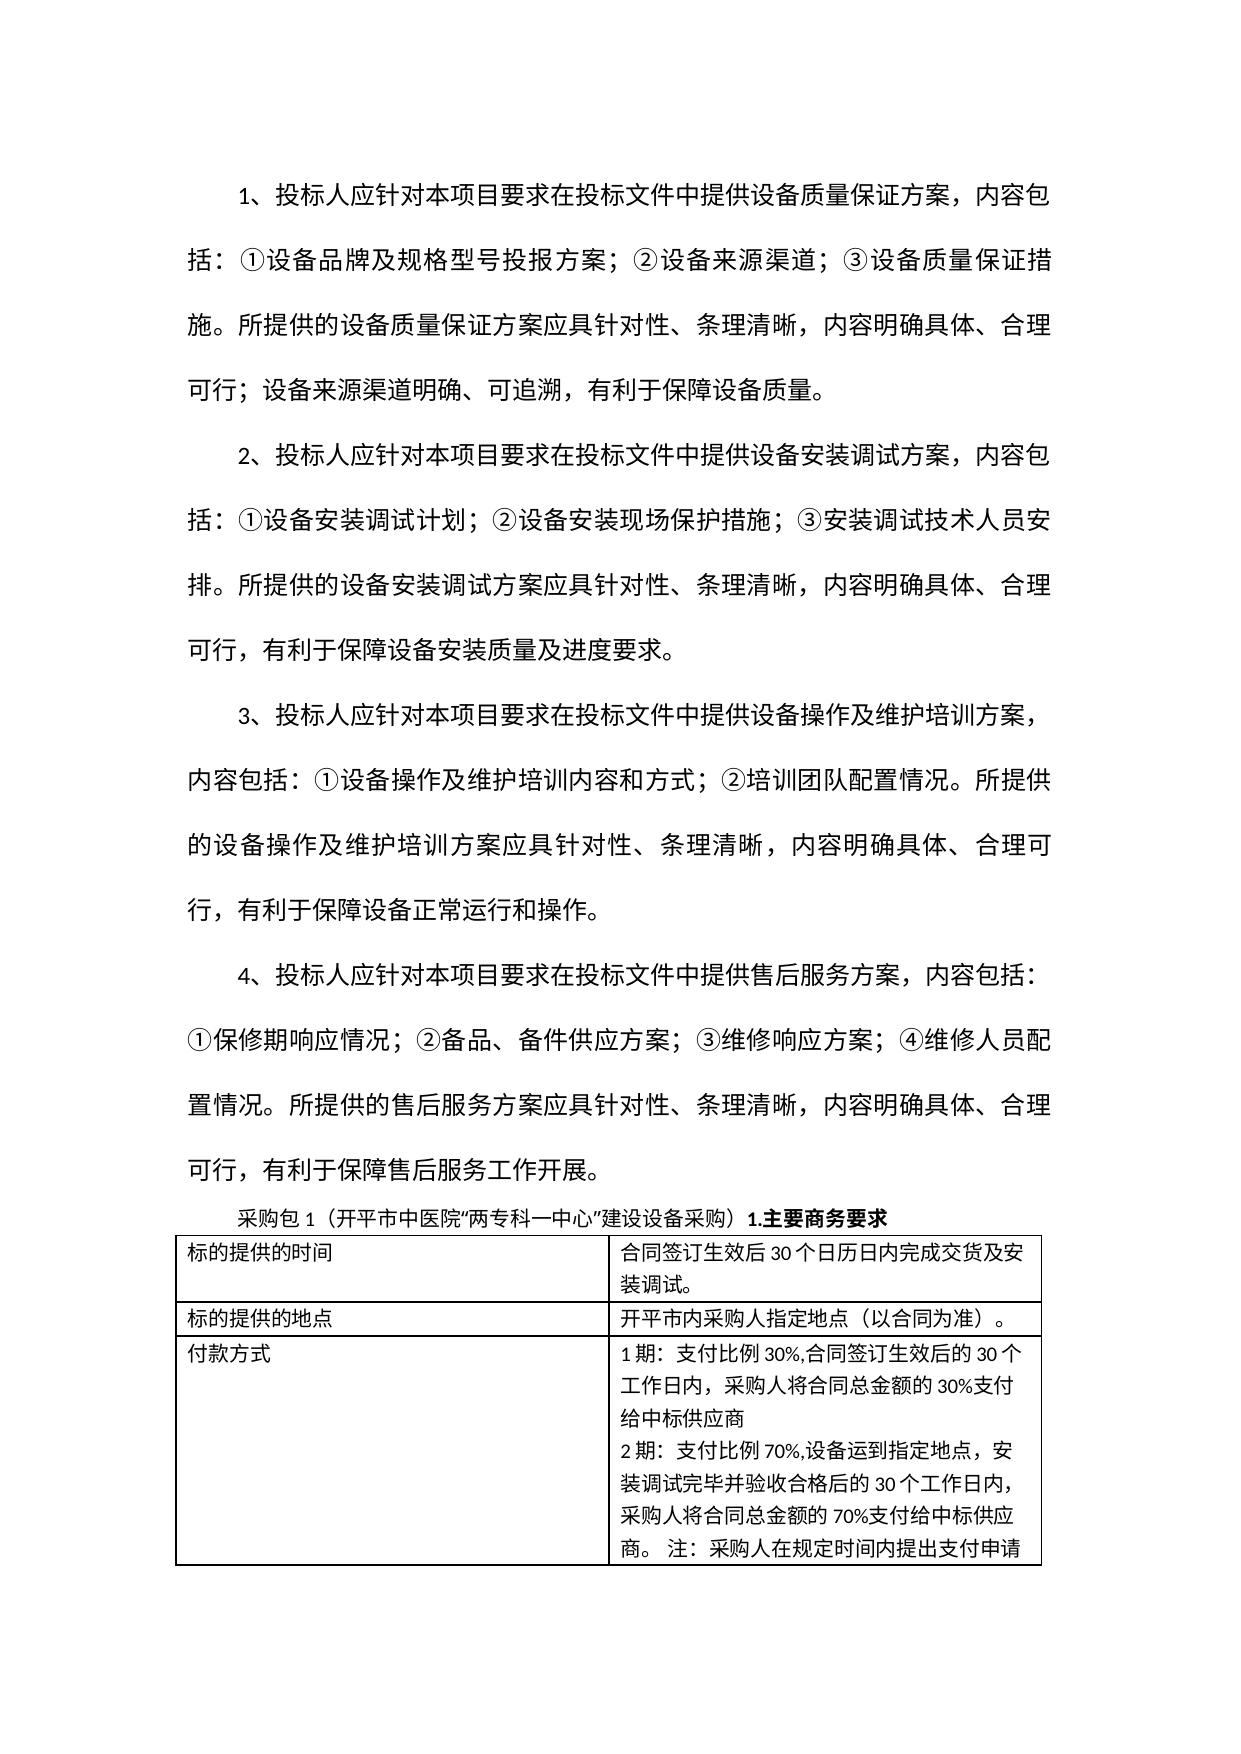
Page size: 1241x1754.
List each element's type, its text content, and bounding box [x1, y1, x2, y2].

text 1、投标人应针对本项目要求在投标文件中提供设备质量保证方案，内容包括：①设备品牌及规格型号投报方案；②设备来源渠道；③设备质量保证措施。所提供的设备质量保证方案应具针对性、条理清晰，内容明确具体、合理可行；设备来源渠道明确、可追溯，有利于保障设备质量。 [187, 162, 1053, 422]
text 3、投标人应针对本项目要求在投标文件中提供设备操作及维护培训方案，内容包括：①设备操作及维护培训内容和方式；②培训团队配置情况。所提供的设备操作及维护培训方案应具针对性、条理清晰，内容明确具体、合理可行，有利于保障设备正常运行和操作。 [187, 682, 1053, 942]
table_header 标的提供的时间 [177, 1236, 608, 1301]
text 2、投标人应针对本项目要求在投标文件中提供设备安装调试方案，内容包括：①设备安装调试计划；②设备安装现场保护措施；③安装调试技术人员安排。所提供的设备安装调试方案应具针对性、条理清晰，内容明确具体、合理可行，有利于保障设备安装质量及进度要求。 [187, 422, 1053, 682]
table_cell 付款方式 [177, 1337, 608, 1564]
table_cell 标的提供的地点 [177, 1303, 608, 1335]
table_cell 开平市内采购人指定地点（以合同为准）。 [610, 1303, 1041, 1335]
text 4、投标人应针对本项目要求在投标文件中提供售后服务方案，内容包括：①保修期响应情况；②备品、备件供应方案；③维修响应方案；④维修人员配置情况。所提供的售后服务方案应具针对性、条理清晰，内容明确具体、合理可行，有利于保障售后服务工作开展。 [187, 942, 1053, 1202]
text 采购包1（开平市中医院“两专科一中心”建设设备采购）1.主要商务要求 [187, 1202, 1053, 1234]
table_header 合同签订生效后30个日历日内完成交货及安装调试。 [610, 1236, 1041, 1301]
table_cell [610, 1337, 1041, 1564]
